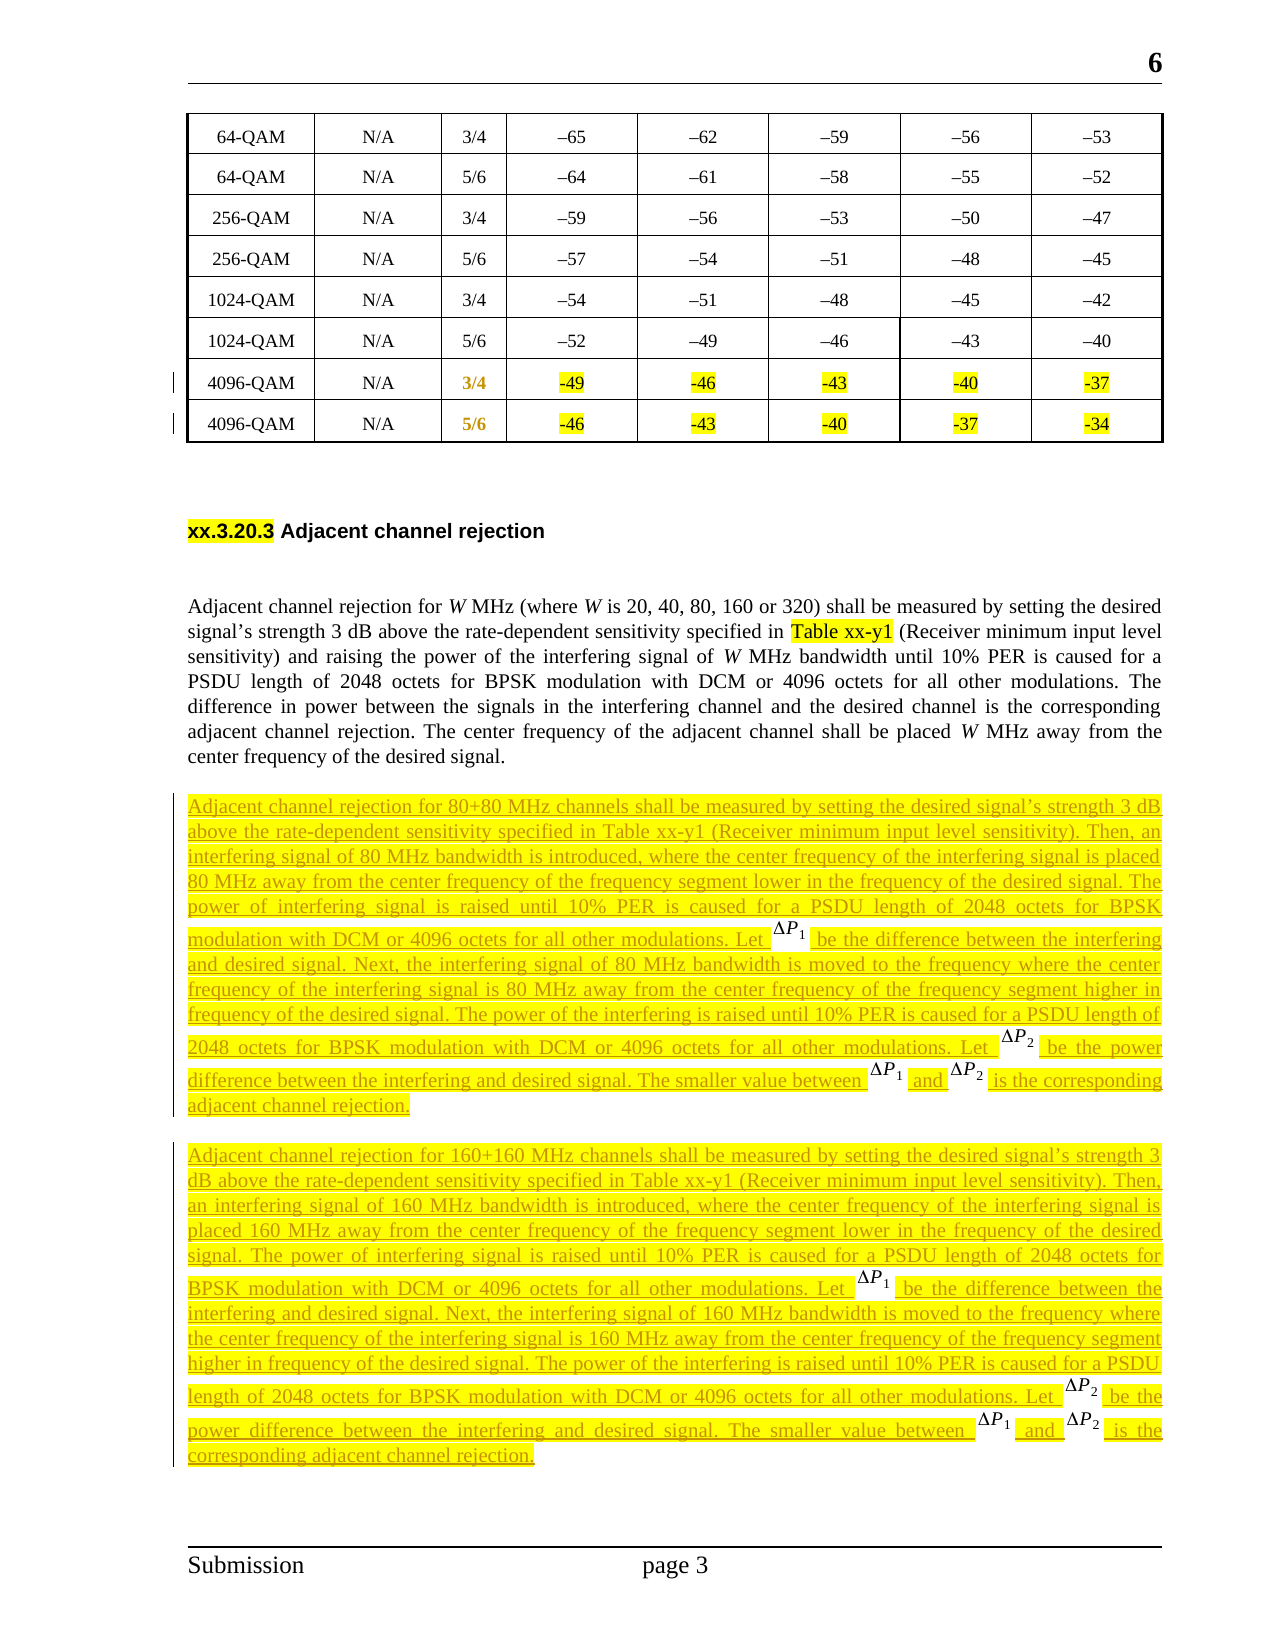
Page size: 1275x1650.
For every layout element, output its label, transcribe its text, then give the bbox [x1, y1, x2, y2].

table_cell 5/6 [442, 400, 506, 441]
table_cell –52 [507, 318, 637, 358]
table_cell 256-QAM [189, 236, 314, 276]
table_cell 3/4 [442, 114, 506, 153]
table_cell –59 [507, 195, 637, 235]
table_cell –58 [769, 154, 900, 194]
table_cell 3/4 [442, 195, 506, 235]
table_cell -40 [769, 400, 899, 441]
table_cell 1024-QAM [189, 318, 314, 358]
table_cell –53 [1032, 114, 1161, 153]
table_cell N/A [315, 359, 441, 399]
table_cell –59 [769, 114, 900, 153]
table_cell –46 [769, 318, 899, 358]
table_cell N/A [315, 318, 441, 358]
table_cell -37 [1032, 359, 1161, 399]
table_cell 4096-QAM [189, 400, 314, 441]
table_cell 5/6 [442, 154, 506, 194]
table_cell 4096-QAM [189, 359, 314, 399]
table_cell 64-QAM [189, 114, 314, 153]
table_cell –61 [638, 154, 768, 194]
table_cell –48 [769, 277, 900, 317]
table_cell N/A [315, 114, 441, 153]
table_cell 64-QAM [189, 154, 314, 194]
table_cell –50 [901, 195, 1031, 235]
table_cell –48 [901, 236, 1031, 276]
table_cell N/A [315, 277, 441, 317]
table_cell –42 [1032, 277, 1161, 317]
table_cell –43 [901, 318, 1031, 358]
table_cell –53 [769, 195, 900, 235]
table_cell –49 [638, 318, 768, 358]
table_cell -37 [901, 400, 1031, 441]
table_cell –45 [1032, 236, 1161, 276]
table_cell –62 [638, 114, 768, 153]
table_cell –40 [1032, 318, 1161, 358]
table_cell N/A [315, 195, 441, 235]
table_cell -46 [638, 359, 768, 399]
table_cell -34 [1032, 400, 1161, 441]
table_cell N/A [315, 400, 441, 441]
table_cell –45 [901, 277, 1031, 317]
table_cell -43 [769, 359, 899, 399]
table_cell 3/4 [442, 277, 506, 317]
table_cell –55 [901, 154, 1031, 194]
table_cell 1024-QAM [189, 277, 314, 317]
table_cell –56 [638, 195, 768, 235]
table_cell -46 [507, 400, 637, 441]
table_cell -43 [638, 400, 768, 441]
table_cell –57 [507, 236, 637, 276]
table_cell -40 [901, 359, 1031, 399]
table_cell N/A [315, 236, 441, 276]
text Adjacent channel rejection for W MHz (where W is 20, 40, 80, 160 or 320) shall be measured by setting the desired signal’s strength 3 dB above the rate-dependent sensitivity specified in Table xx-y1 (Receiver minimum input level sensitivity) and raising the power of the interfering signal of W MHz bandwidth until 10% PER is caused for a PSDU length of 2048 octets for BPSK modulation with DCM or 4096 octets for all other modulations. The difference in power between the signals in the interfering channel and the desired channel is the corresponding adjacent channel rejection. The center frequency of the adjacent channel shall be placed W MHz away from the center frequency of the desired signal. [187, 593, 1162, 768]
text xx.3.20.3 Adjacent channel rejection [187, 518, 1162, 543]
table_cell –52 [1032, 154, 1161, 194]
table_cell 3/4 [442, 359, 506, 399]
table_cell –64 [507, 154, 637, 194]
table_cell 5/6 [442, 236, 506, 276]
table_cell –65 [507, 114, 637, 153]
table_cell –51 [638, 277, 768, 317]
table_cell N/A [315, 154, 441, 194]
table_cell 256-QAM [189, 195, 314, 235]
table_cell 5/6 [442, 318, 506, 358]
table_cell –54 [507, 277, 637, 317]
table_cell –47 [1032, 195, 1161, 235]
table_cell –54 [638, 236, 768, 276]
table_cell -49 [507, 359, 637, 399]
table_cell –51 [769, 236, 900, 276]
table_cell –56 [901, 114, 1031, 153]
